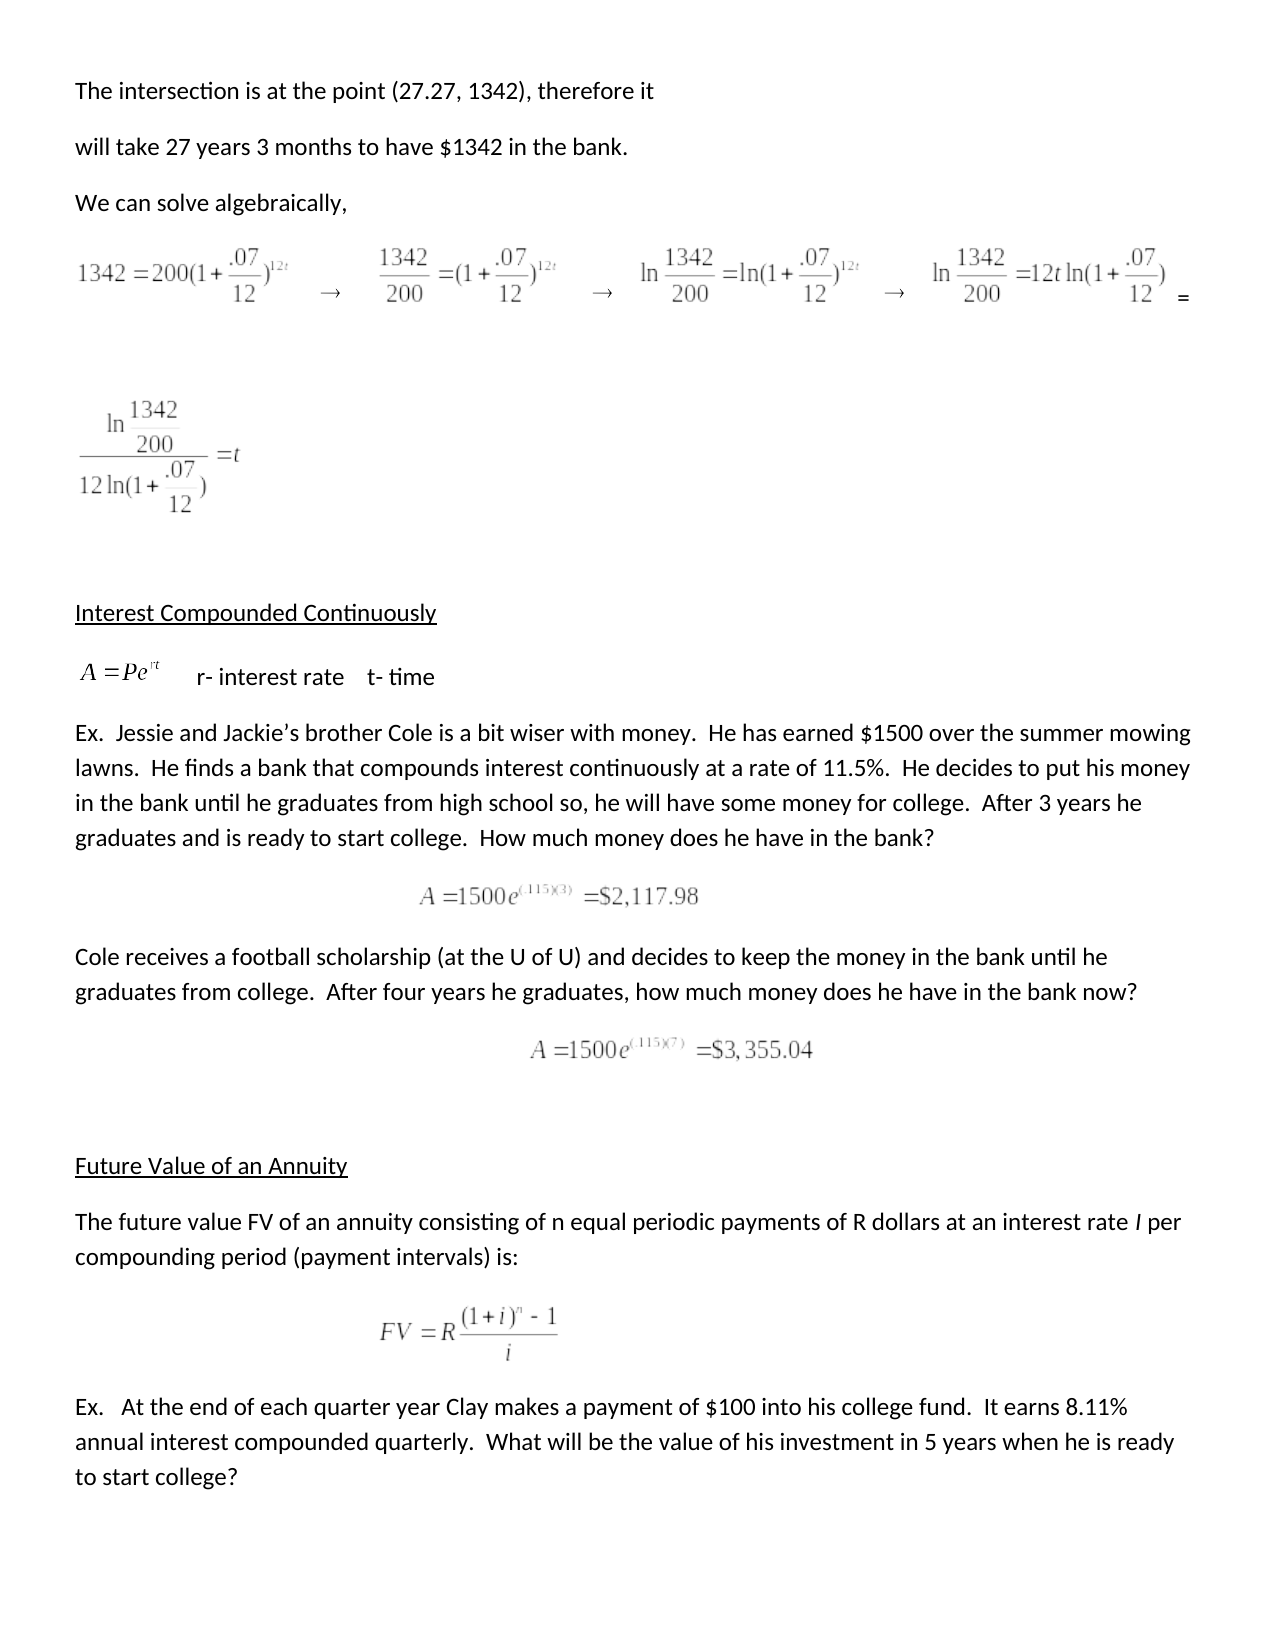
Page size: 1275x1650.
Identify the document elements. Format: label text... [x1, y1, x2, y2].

text The intersection is at the point (27.27, 1342), therefore it [75, 75, 1200, 106]
text Future Value of an Annuity [75, 1150, 1200, 1181]
text = [75, 242, 1200, 313]
text Cole receives a football scholarship (at the U of U) and decides to keep the money in the bank until he graduates from college. After four years he graduates, how much money does he have in the bank now? [75, 941, 1200, 1006]
text will take 27 years 3 months to have $1342 in the bank. [75, 131, 1200, 161]
text Ex. At the end of each quarter year Clay makes a payment of $100 into his college fund. It earns 8.11% annual interest compounded quarterly. What will be the value of his investment in 5 years when he is ready to start college? [75, 1391, 1200, 1492]
text r- interest rate t- time [75, 653, 1200, 692]
text Interest Compounded Continuously [75, 597, 1200, 627]
text The future value FV of an annuity consisting of n equal periodic payments of R dollars at an interest rate I per compounding period (payment intervals) is: [75, 1206, 1200, 1272]
text We can solve algebraically, [75, 187, 1200, 217]
text Ex. Jessie and Jackie’s brother Cole is a bit wiser with money. He has earned $1500 over the summer mowing lawns. He finds a bank that compounds interest continuously at a rate of 11.5%. He decides to put his money in the bank until he graduates from high school so, he will have some money for college. After 3 years he graduates and is ready to start college. How much money does he have in the bank? [75, 717, 1200, 853]
